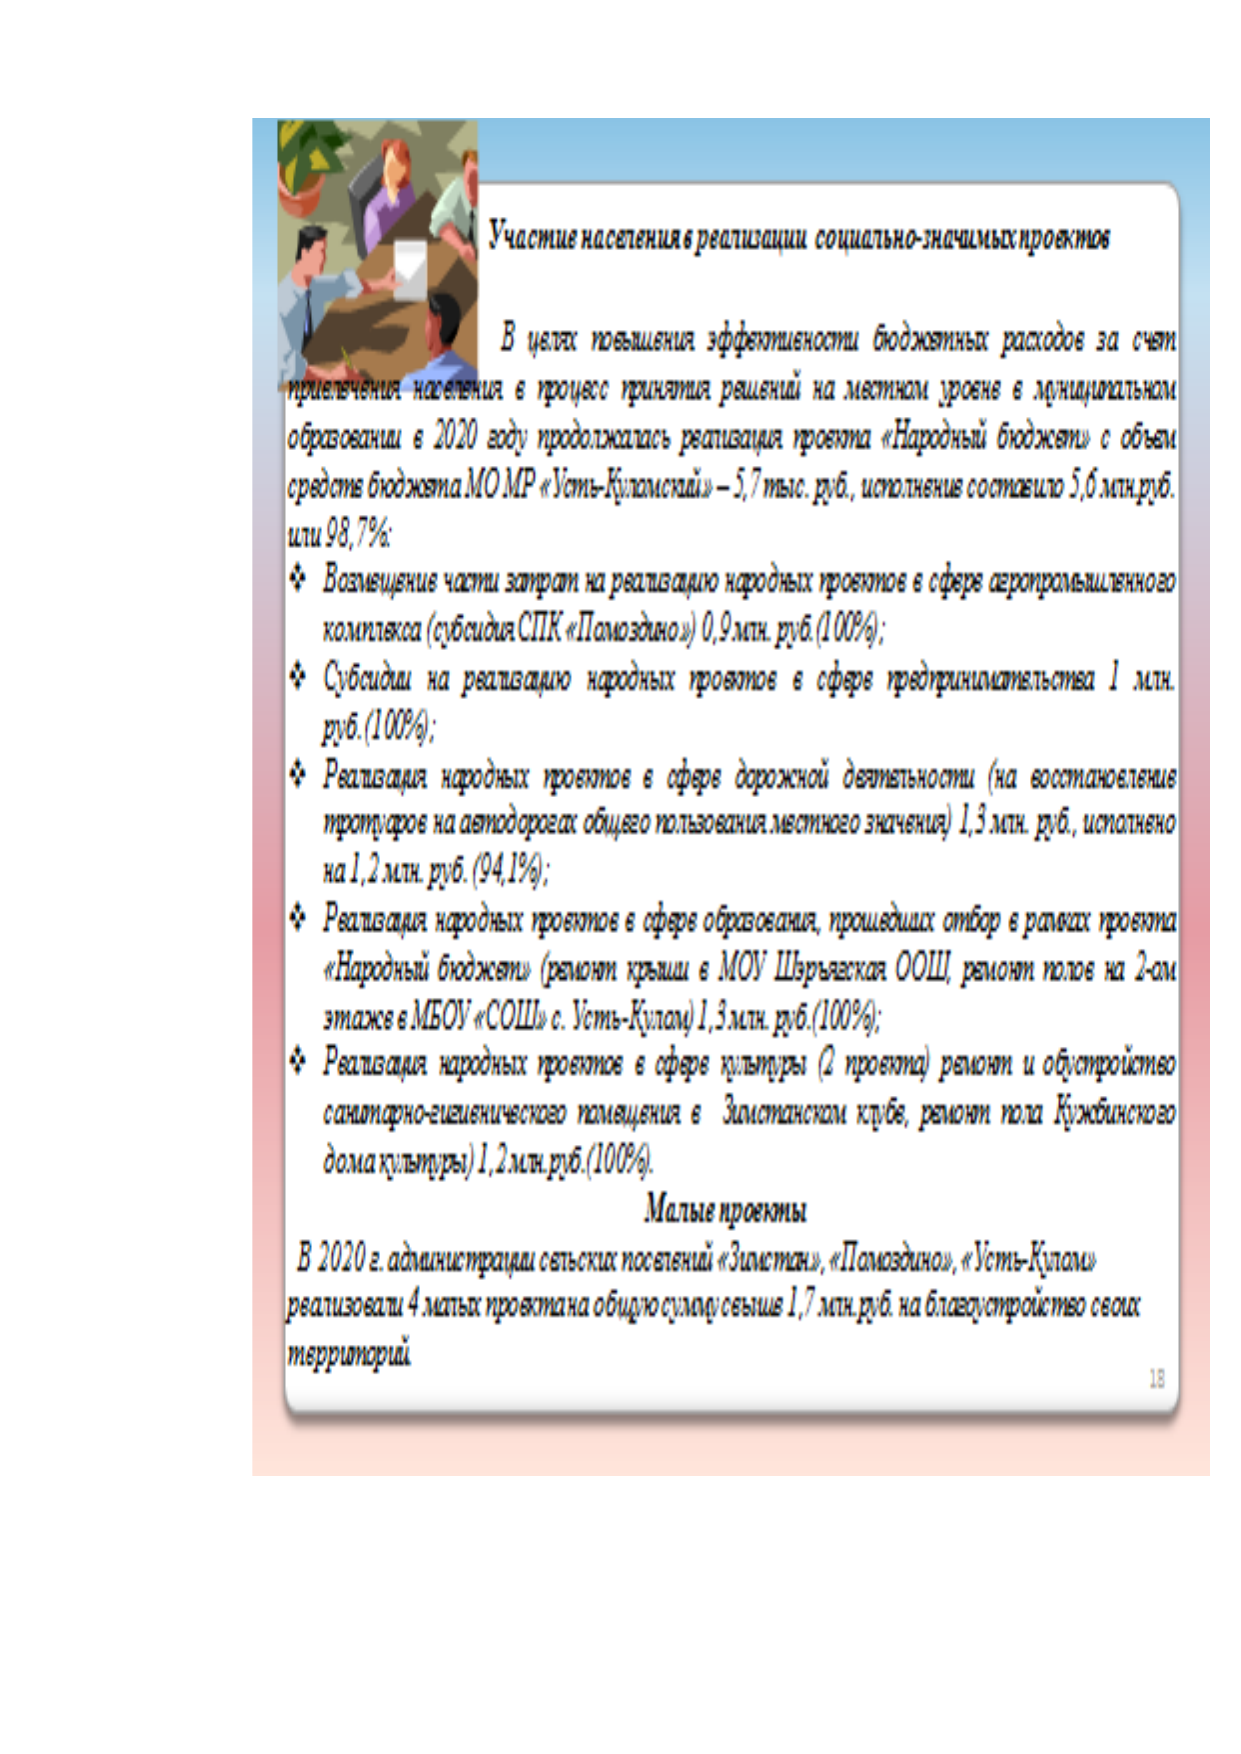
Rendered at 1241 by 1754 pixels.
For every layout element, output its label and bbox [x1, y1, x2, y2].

picture [252, 118, 1210, 1476]
